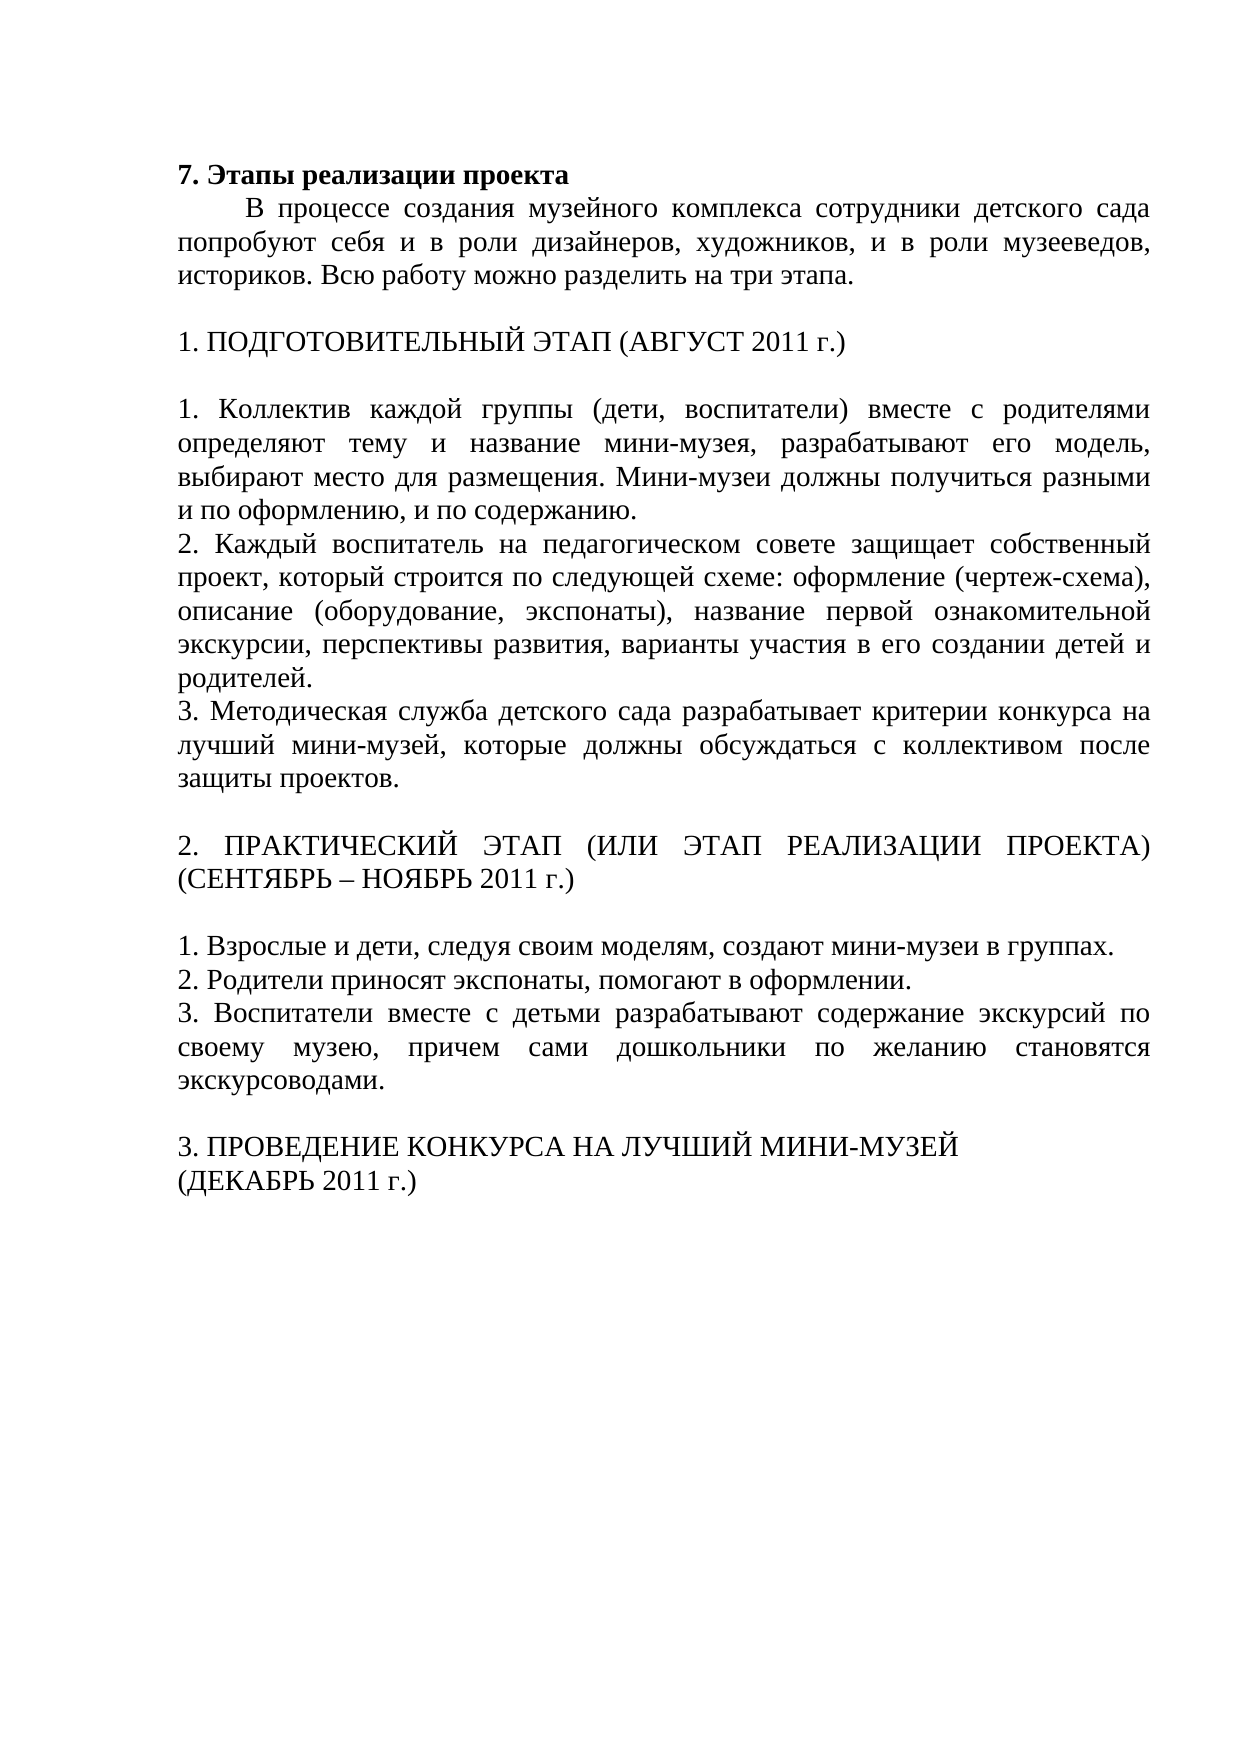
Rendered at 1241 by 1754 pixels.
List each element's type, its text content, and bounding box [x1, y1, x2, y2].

text (ДЕКАБРЬ 2011 г.) [177, 1163, 1152, 1197]
text 2. Каждый воспитатель на педагогическом совете защищает собственный проект, который строится по следующей схеме: оформление (чертеж-схема), описание (оборудование, экспонаты), название первой ознакомительной экскурсии, перспективы развития, варианты участия в его создании детей и родителей. [177, 526, 1152, 693]
text 3. Методическая служба детского сада разрабатывает критерии конкурса на лучший мини-музей, которые должны обсуждаться с коллективом после защиты проектов. [177, 693, 1152, 794]
text 2. ПРАКТИЧЕСКИЙ ЭТАП (ИЛИ ЭТАП РЕАЛИЗАЦИИ ПРОЕКТА) (СЕНТЯБРЬ – НОЯБРЬ 2011 г.) [177, 828, 1152, 895]
text 1. Коллектив каждой группы (дети, воспитатели) вместе с родителями определяют тему и название мини-музея, разрабатывают его модель, выбирают место для размещения. Мини-музеи должны получиться разными и по оформлению, и по содержанию. [177, 392, 1152, 526]
text 1. Взрослые и дети, следуя своим моделям, создают мини-музеи в группах. [177, 928, 1152, 962]
text 7. Этапы реализации проекта [177, 157, 1152, 190]
text 2. Родители приносят экспонаты, помогают в оформлении. [177, 962, 1152, 995]
text В процессе создания музейного комплекса сотрудники детского сада попробуют себя и в роли дизайнеров, художников, и в роли музееведов, историков. Всю работу можно разделить на три этапа. [177, 190, 1152, 291]
text 1. ПОДГОТОВИТЕЛЬНЫЙ ЭТАП (АВГУСТ 2011 г.) [177, 324, 1152, 358]
text 3. Воспитатели вместе с детьми разрабатывают содержание экскурсий по своему музею, причем сами дошкольники по желанию становятся экскурсоводами. [177, 995, 1152, 1096]
text 3. ПРОВЕДЕНИЕ КОНКУРСА НА ЛУЧШИЙ МИНИ-МУЗЕЙ [177, 1129, 1152, 1163]
